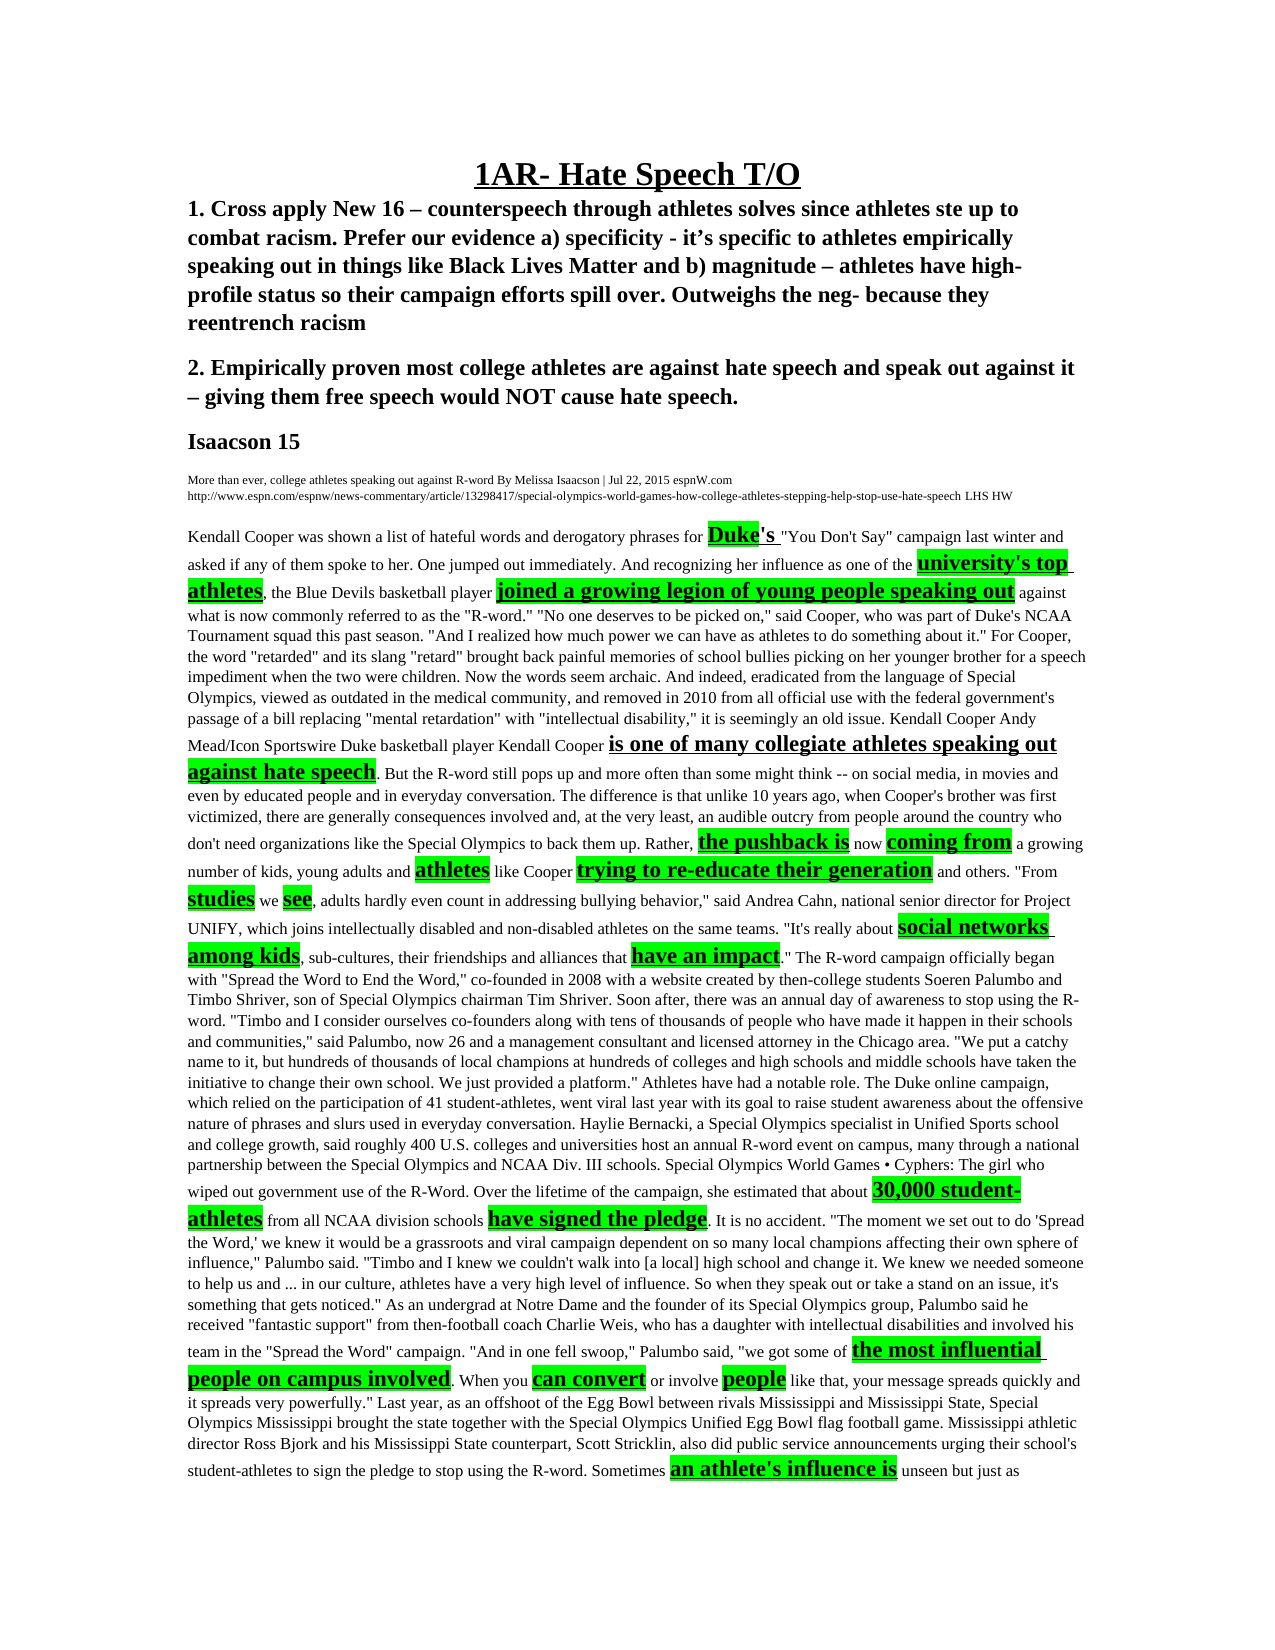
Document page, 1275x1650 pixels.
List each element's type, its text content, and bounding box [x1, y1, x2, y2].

text Isaacson 15 [187, 428, 1087, 454]
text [187, 521, 1087, 1481]
text 1. Cross apply New 16 – counterspeech through athletes solves since athletes ste up to combat racism. Prefer our evidence a) specificity - it’s specific to athletes empirically speaking out in things like Black Lives Matter and b) magnitude – athletes have high-profile status so their campaign efforts spill over. Outweighs the neg- because they reentrench racism [187, 196, 1087, 336]
text 2. Empirically proven most college athletes are against hate speech and speak out against it – giving them free speech would NOT cause hate speech. [187, 354, 1087, 409]
subtitle 1AR- Hate Speech T/O [187, 154, 1087, 192]
text More than ever, college athletes speaking out against R-word By Melissa Isaacson | Jul 22, 2015 espnW.com http://www.espn.com/espnw/news-commentary/article/13298417/special-olympics-world-games-how-college-athletes-stepping-help-stop-use-hate-speech LHS HW [187, 473, 1087, 503]
